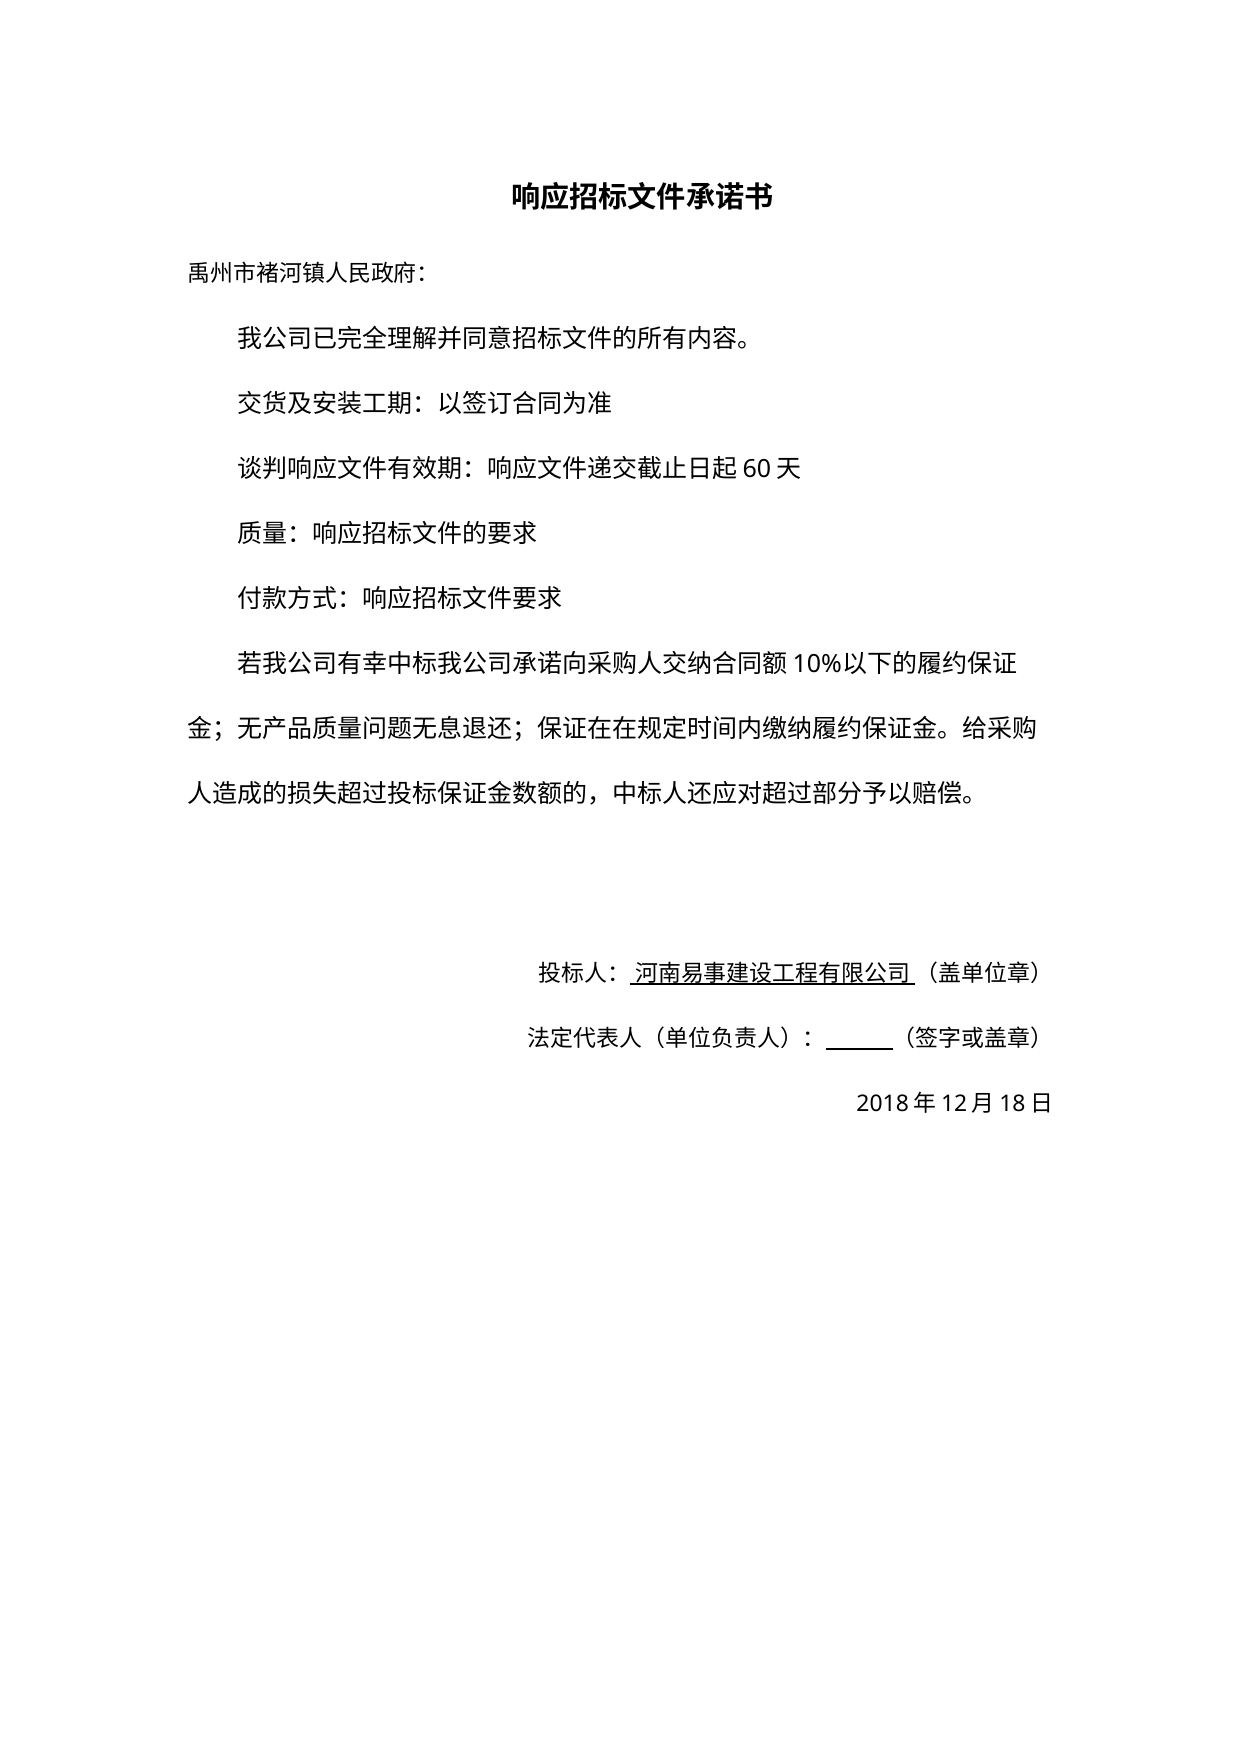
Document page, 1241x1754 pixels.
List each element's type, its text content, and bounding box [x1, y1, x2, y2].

text 响应招标文件承诺书 [187, 162, 1053, 227]
text 禹州市褚河镇人民政府： [187, 239, 1053, 304]
text 付款方式：响应招标文件要求 [187, 564, 1053, 629]
text 若我公司有幸中标我公司承诺向采购人交纳合同额10%以下的履约保证金；无产品质量问题无息退还；保证在在规定时间内缴纳履约保证金。给采购人造成的损失超过投标保证金数额的，中标人还应对超过部分予以赔偿。 [187, 629, 1053, 824]
text 投标人： 河南易事建设工程有限公司 （盖单位章） [187, 939, 1053, 1004]
text 交货及安装工期：以签订合同为准 [187, 369, 1053, 434]
text 我公司已完全理解并同意招标文件的所有内容。 [187, 304, 1053, 369]
text 质量：响应招标文件的要求 [187, 499, 1053, 564]
text 法定代表人（单位负责人）： （签字或盖章） [187, 1004, 1053, 1069]
text 谈判响应文件有效期：响应文件递交截止日起60天 [187, 434, 1053, 499]
text 2018年12月18日 [187, 1069, 1053, 1134]
